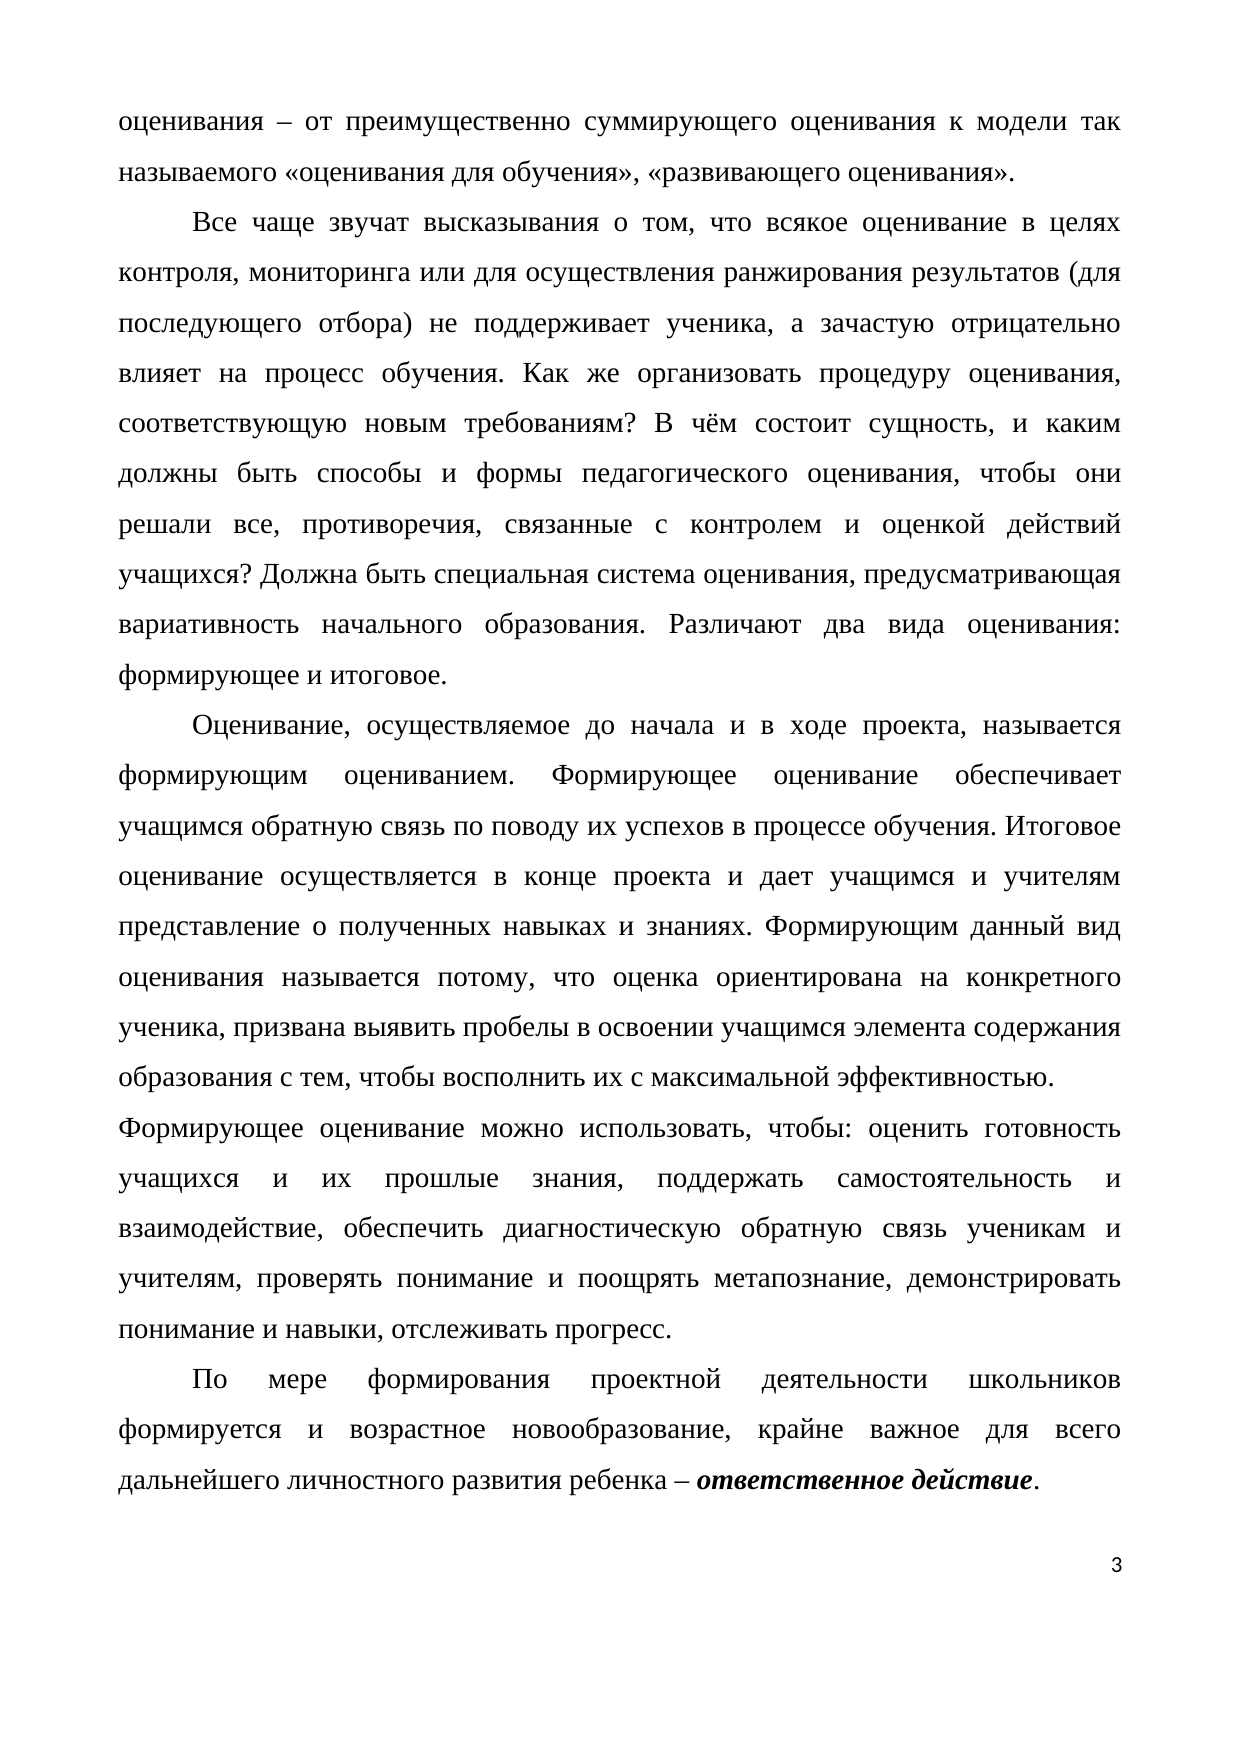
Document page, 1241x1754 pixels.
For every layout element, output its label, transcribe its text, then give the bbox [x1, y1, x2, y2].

text Оценивание, осуществляемое до начала и в ходе проекта, называется формирующим оцениванием. Формирующее оценивание обеспечивает учащимся обратную связь по поводу их успехов в процессе обучения. Итоговое оценивание осуществляется в конце проекта и дает учащимся и учителям представление о полученных навыках и знаниях. Формирующим данный вид оценивания называется потому, что оценка ориентирована на конкретного ученика, призвана выявить пробелы в освоении учащимся элемента содержания образования с тем, чтобы восполнить их с максимальной эффективностью. [118, 707, 1122, 1093]
text Формирующее оценивание можно использовать, чтобы: оценить готовность учащихся и их прошлые знания, поддержать самостоятельность и взаимодействие, обеспечить диагностическую обратную связь ученикам и учителям, проверять понимание и поощрять метапознание, демонстрировать понимание и навыки, отслеживать прогресс. [118, 1110, 1122, 1344]
text Все чаще звучат высказывания о том, что всякое оценивание в целях контроля, мониторинга или для осуществления ранжирования результатов (для последующего отбора) не поддерживает ученика, а зачастую отрицательно влияет на процесс обучения. Как же организовать процедуру оценивания, соответствующую новым требованиям? В чём состоит сущность, и каким должны быть способы и формы педагогического оценивания, чтобы они решали все, противоречия, связанные с контролем и оценкой действий учащихся? Должна быть специальная система оценивания, предусматривающая вариативность начального образования. Различают два вида оценивания: формирующее и итоговое. [118, 204, 1122, 690]
text По мере формирования проектной деятельности школьников формируется и возрастное новообразование, крайне важное для всего дальнейшего личностного развития ребенка – ответственное действие. [118, 1361, 1122, 1495]
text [118, 103, 1122, 187]
